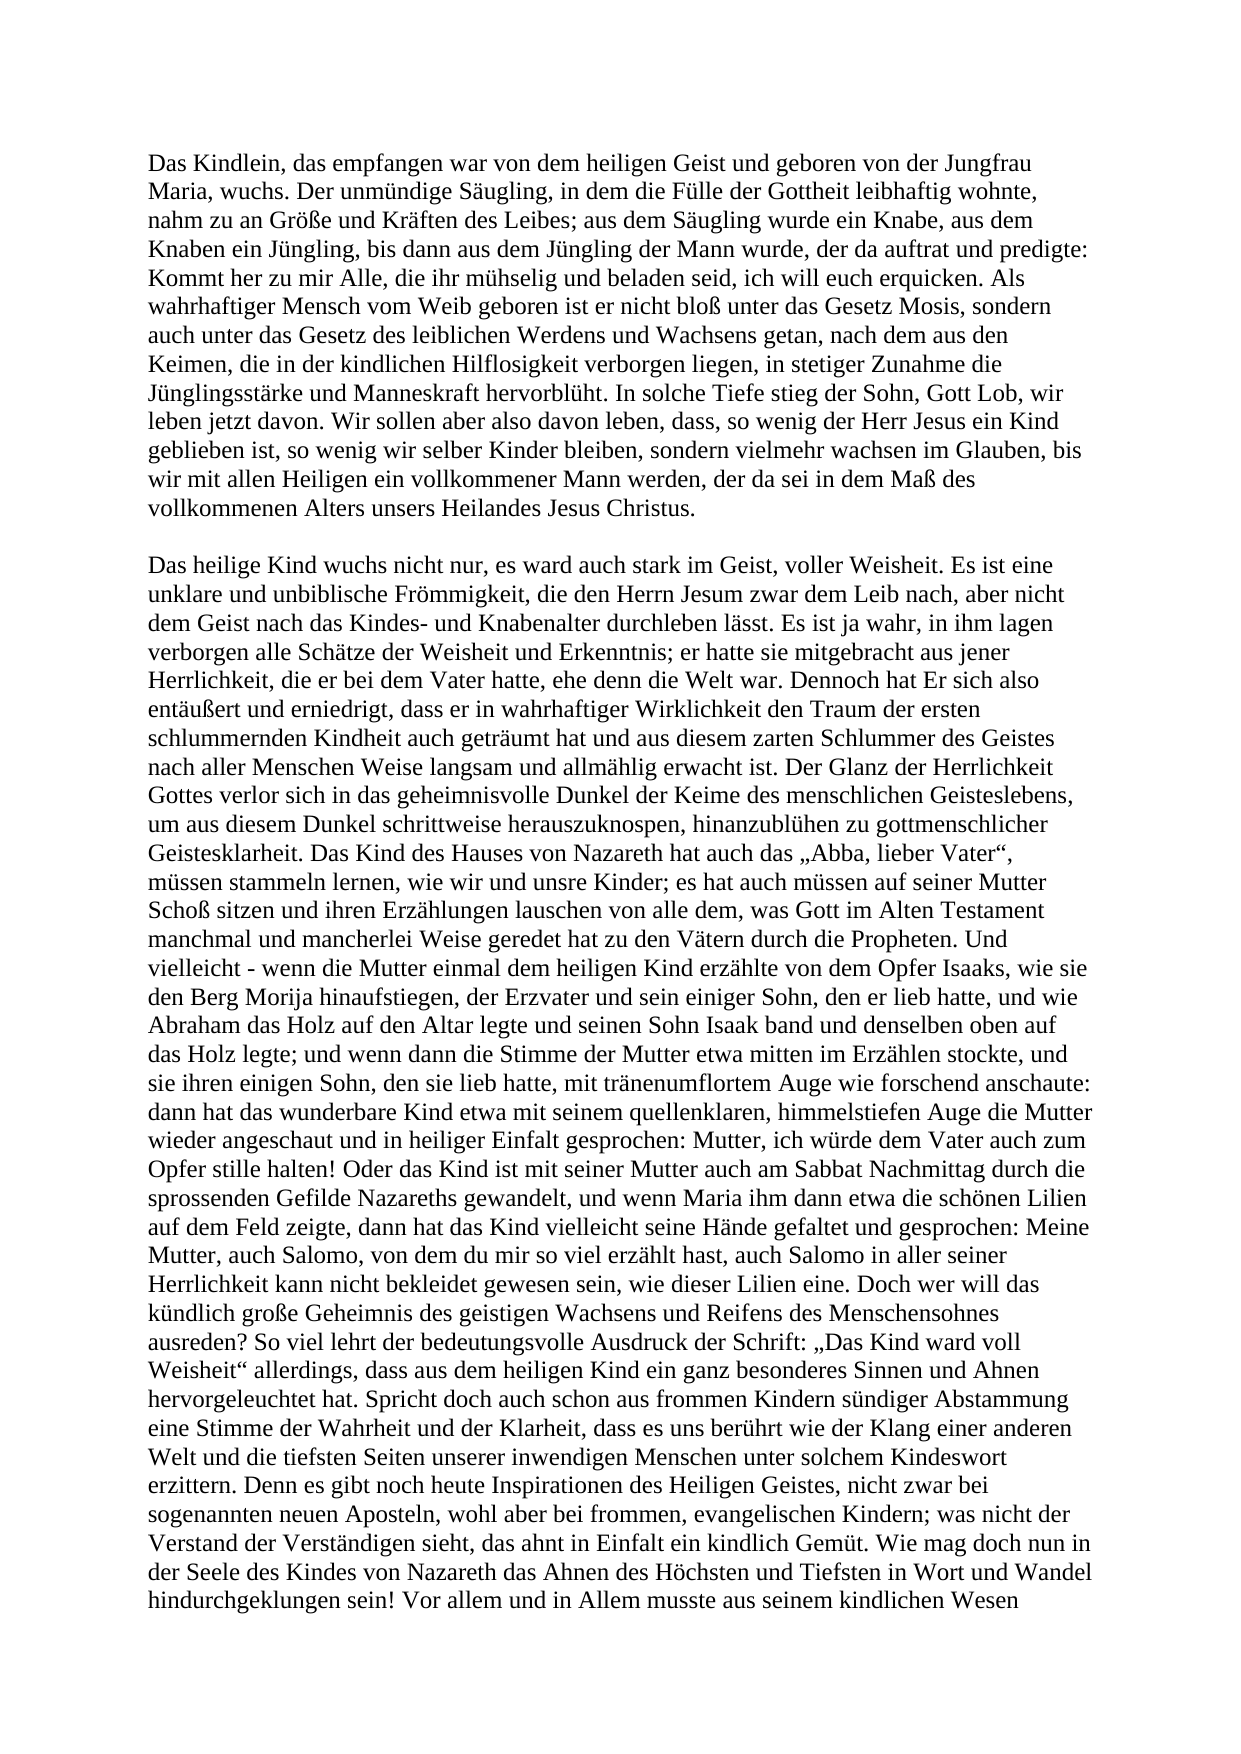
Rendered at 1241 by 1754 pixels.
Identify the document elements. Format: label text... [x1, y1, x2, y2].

text Das Kindlein, das empfangen war von dem heiligen Geist und geboren von der Jungfrau Maria, wuchs. Der unmündige Säugling, in dem die Fülle der Gottheit leibhaftig wohnte, nahm zu an Größe und Kräften des Leibes; aus dem Säugling wurde ein Knabe, aus dem Knaben ein Jüngling, bis dann aus dem Jüngling der Mann wurde, der da auftrat und predigte: Kommt her zu mir Alle, die ihr mühselig und beladen seid, ich will euch erquicken. Als wahrhaftiger Mensch vom Weib geboren ist er nicht bloß unter das Gesetz Mosis, sondern auch unter das Gesetz des leiblichen Werdens und Wachsens getan, nach dem aus den Keimen, die in der kindlichen Hilflosigkeit verborgen liegen, in stetiger Zunahme die Jünglingsstärke und Manneskraft hervorblüht. In solche Tiefe stieg der Sohn, Gott Lob, wir leben jetzt davon. Wir sollen aber also davon leben, dass, so wenig der Herr Jesus ein Kind geblieben ist, so wenig wir selber Kinder bleiben, sondern vielmehr wachsen im Glauben, bis wir mit allen Heiligen ein vollkommener Mann werden, der da sei in dem Maß des vollkommenen Alters unsers Heilandes Jesus Christus. [148, 148, 1093, 521]
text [148, 551, 1093, 1614]
